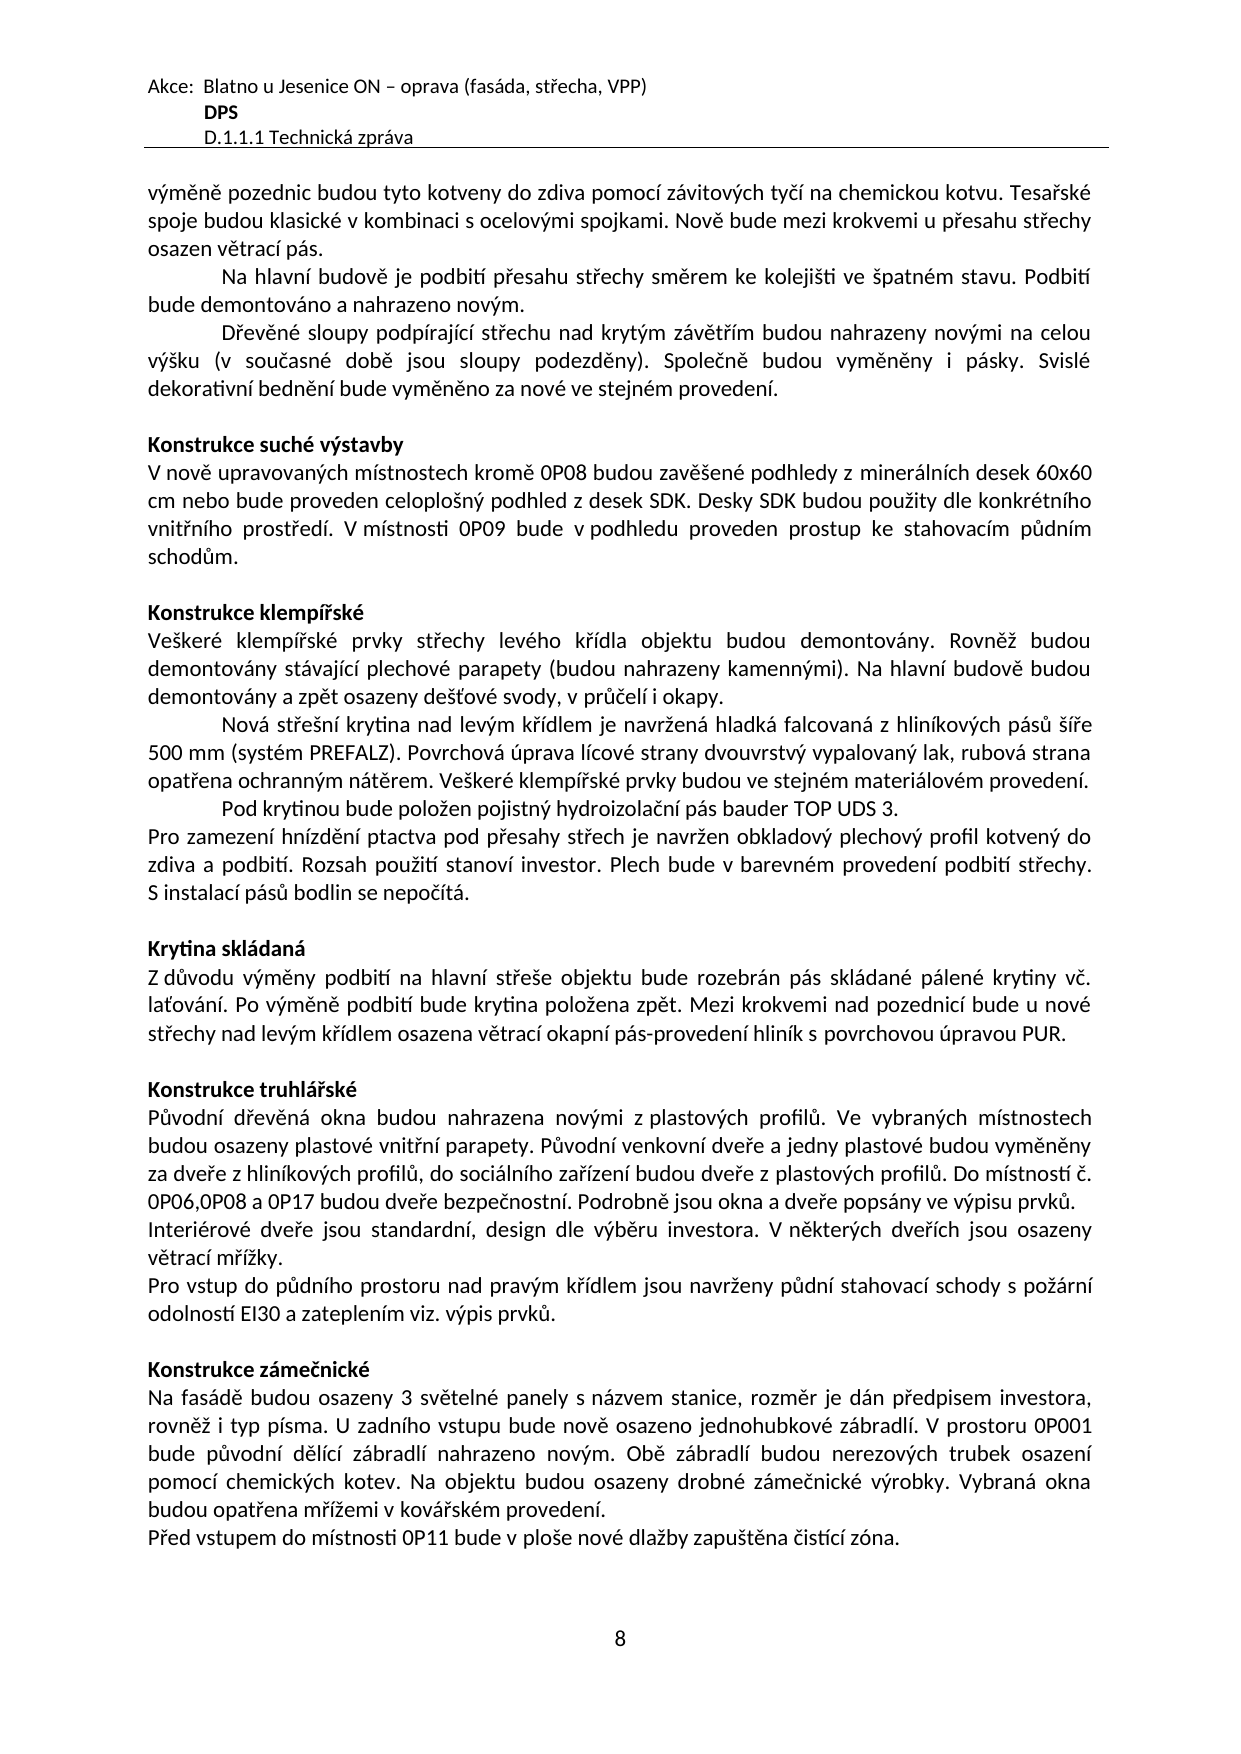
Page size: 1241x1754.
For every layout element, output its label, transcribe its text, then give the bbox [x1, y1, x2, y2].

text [148, 178, 1093, 262]
text Na hlavní budově je podbití přesahu střechy směrem ke kolejišti ve špatném stavu. Podbití bude demontováno a nahrazeno novým. [148, 262, 1093, 318]
text Nová střešní krytina nad levým křídlem je navržená hladká falcovaná z hliníkových pásů šíře 500 mm (systém PREFALZ). Povrchová úprava lícové strany dvouvrstvý vypalovaný lak, rubová strana opatřena ochranným nátěrem. Veškeré klempířské prvky budou ve stejném materiálovém provedení. [148, 710, 1093, 794]
text Před vstupem do místnosti 0P11 bude v ploše nové dlažby zapuštěna čistící zóna. [148, 1523, 1093, 1551]
text Pro vstup do půdního prostoru nad pravým křídlem jsou navrženy půdní stahovací schody s požární odolností EI30 a zateplením viz. výpis prvků. [148, 1271, 1093, 1327]
text Z důvodu výměny podbití na hlavní střeše objektu bude rozebrán pás skládané pálené krytiny vč. laťování. Po výměně podbití bude krytina položena zpět. Mezi krokvemi nad pozednicí bude u nové střechy nad levým křídlem osazena větrací okapní pás-provedení hliník s povrchovou úpravou PUR. [148, 963, 1093, 1047]
text Konstrukce suché výstavby [148, 430, 1093, 458]
text Na fasádě budou osazeny 3 světelné panely s názvem stanice, rozměr je dán předpisem investora, rovněž i typ písma. U zadního vstupu bude nově osazeno jednohubkové zábradlí. V prostoru 0P001 bude původní dělící zábradlí nahrazeno novým. Obě zábradlí budou nerezových trubek osazení pomocí chemických kotev. Na objektu budou osazeny drobné zámečnické výrobky. Vybraná okna budou opatřena mřížemi v kovářském provedení. [148, 1383, 1093, 1523]
text Dřevěné sloupy podpírající střechu nad krytým závětřím budou nahrazeny novými na celou výšku (v současné době jsou sloupy podezděny). Společně budou vyměněny i pásky. Svislé dekorativní bednění bude vyměněno za nové ve stejném provedení. [148, 318, 1093, 402]
text Konstrukce truhlářské [148, 1075, 1093, 1103]
text Pro zamezení hnízdění ptactva pod přesahy střech je navržen obkladový plechový profil kotvený do zdiva a podbití. Rozsah použití stanoví investor. Plech bude v barevném provedení podbití střechy. S instalací pásů bodlin se nepočítá. [148, 822, 1093, 907]
text Konstrukce zámečnické [148, 1355, 1093, 1383]
text Krytina skládaná [148, 934, 1093, 963]
text Interiérové dveře jsou standardní, design dle výběru investora. V některých dveřích jsou osazeny větrací mřížky. [148, 1215, 1093, 1271]
text Pod krytinou bude položen pojistný hydroizolační pás bauder TOP UDS 3. [148, 794, 1093, 822]
text V nově upravovaných místnostech kromě 0P08 budou zavěšené podhledy z minerálních desek 60x60 cm nebo bude proveden celoplošný podhled z desek SDK. Desky SDK budou použity dle konkrétního vnitřního prostředí. V místnosti 0P09 bude v podhledu proveden prostup ke stahovacím půdním schodům. [148, 458, 1093, 570]
text Původní dřevěná okna budou nahrazena novými z plastových profilů. Ve vybraných místnostech budou osazeny plastové vnitřní parapety. Původní venkovní dveře a jedny plastové budou vyměněny za dveře z hliníkových profilů, do sociálního zařízení budou dveře z plastových profilů. Do místností č. 0P06,0P08 a 0P17 budou dveře bezpečnostní. Podrobně jsou okna a dveře popsány ve výpisu prvků. [148, 1103, 1093, 1215]
text Konstrukce klempířské [148, 598, 1093, 626]
text Veškeré klempířské prvky střechy levého křídla objektu budou demontovány. Rovněž budou demontovány stávající plechové parapety (budou nahrazeny kamennými). Na hlavní budově budou demontovány a zpět osazeny dešťové svody, v průčelí i okapy. [148, 626, 1093, 710]
